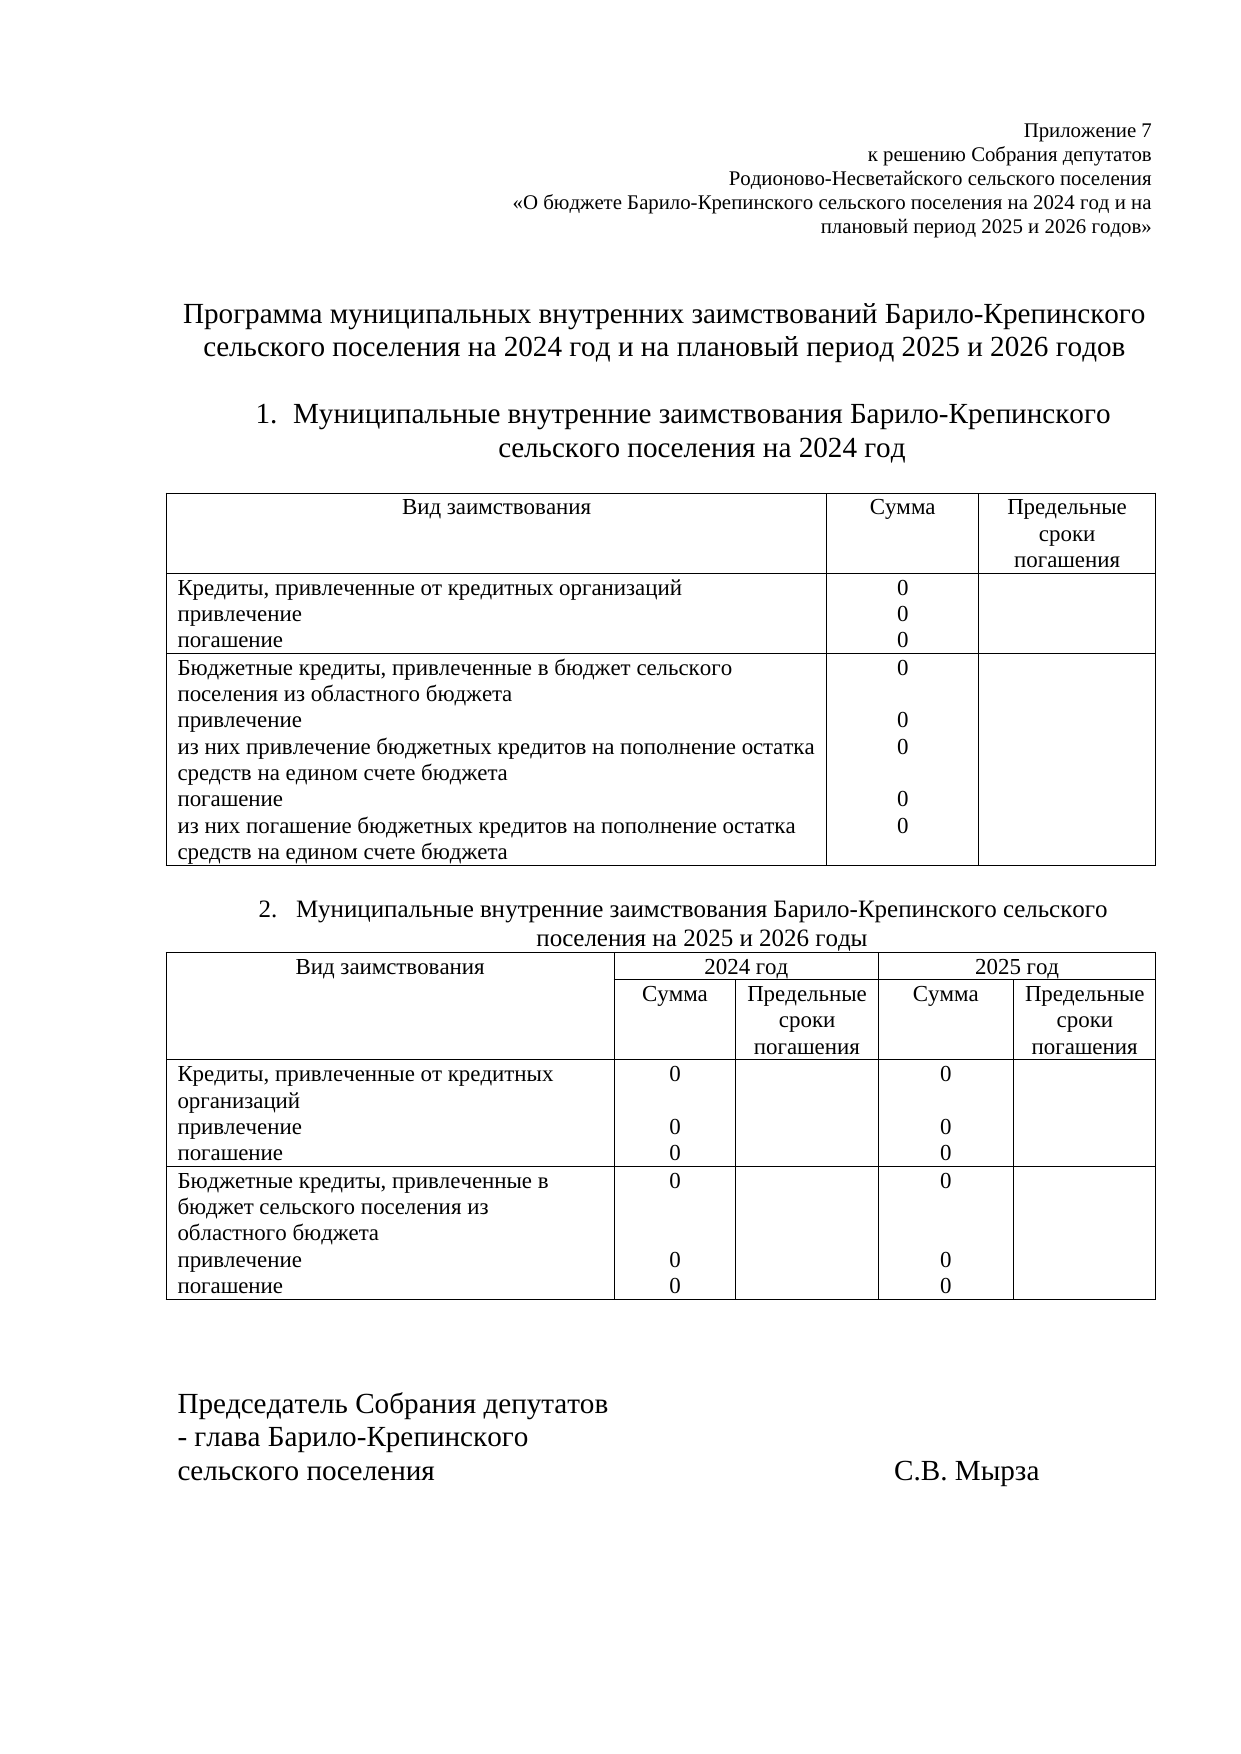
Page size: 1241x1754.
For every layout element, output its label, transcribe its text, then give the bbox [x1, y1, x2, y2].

table_cell 0 0 0 0 0 [827, 654, 978, 864]
table_cell [1014, 1167, 1155, 1298]
table_cell Бюджетные кредиты, привлеченные в бюджет сельского поселения из областного бюджета привлечение погашение [167, 1167, 614, 1298]
list Муниципальные внутренние заимствования Барило-Крепинского сельского поселения на 2024 год [215, 397, 1152, 464]
table_cell 0 0 0 [615, 1167, 735, 1298]
table_header Сумма [827, 494, 978, 572]
table_cell Кредиты, привлеченные от кредитных организаций привлечение погашение [167, 1060, 614, 1166]
text «О бюджете Барило-Крепинского сельского поселения на 2024 год и на [177, 190, 1152, 214]
table_header 2025 год [879, 953, 1155, 979]
table_cell [979, 654, 1155, 864]
table_cell Предельные сроки погашения [736, 980, 878, 1059]
table_header Предельные сроки погашения [979, 494, 1155, 572]
table_cell [736, 1167, 878, 1298]
table_header Вид заимствования [167, 494, 826, 572]
table_cell [979, 574, 1155, 653]
text - глава Барило-Крепинского [177, 1419, 1152, 1453]
text Родионово-Несветайского сельского поселения [177, 166, 1152, 190]
table_cell [1014, 1060, 1155, 1166]
text Приложение 7 [177, 118, 1152, 142]
table_cell 0 0 0 [879, 1060, 1013, 1166]
table_cell Сумма [879, 980, 1013, 1059]
text к решению Собрания депутатов [177, 142, 1152, 166]
table_cell 0 0 0 [827, 574, 978, 653]
list Муниципальные внутренние заимствования Барило-Крепинского сельского поселения на 2025 и 2026 годы [215, 894, 1152, 952]
text Председатель Собрания депутатов [177, 1386, 1152, 1419]
table_cell [736, 1060, 878, 1166]
table_cell 0 0 0 [615, 1060, 735, 1166]
text плановый период 2025 и 2026 годов» [177, 214, 1152, 238]
table_cell Бюджетные кредиты, привлеченные в бюджет сельского поселения из областного бюджета привлечение из них привлечение бюджетных кредитов на пополнение остатка средств на едином счете бюджета погашение из них погашение бюджетных кредитов на пополнение остатка средств на едином счете бюджета [167, 654, 826, 864]
table_cell 0 0 0 [879, 1167, 1013, 1298]
table_cell Предельные сроки погашения [1014, 980, 1155, 1059]
table_cell Сумма [615, 980, 735, 1059]
table_cell Кредиты, привлеченные от кредитных организаций привлечение погашение [167, 574, 826, 653]
text Программа муниципальных внутренних заимствований Барило-Крепинского сельского поселения на 2024 год и на плановый период 2025 и 2026 годов [177, 296, 1152, 363]
table_header Вид заимствования [167, 953, 614, 1059]
text сельского поселения С.В. Мырза [177, 1453, 1152, 1486]
table_header 2024 год [615, 953, 878, 979]
